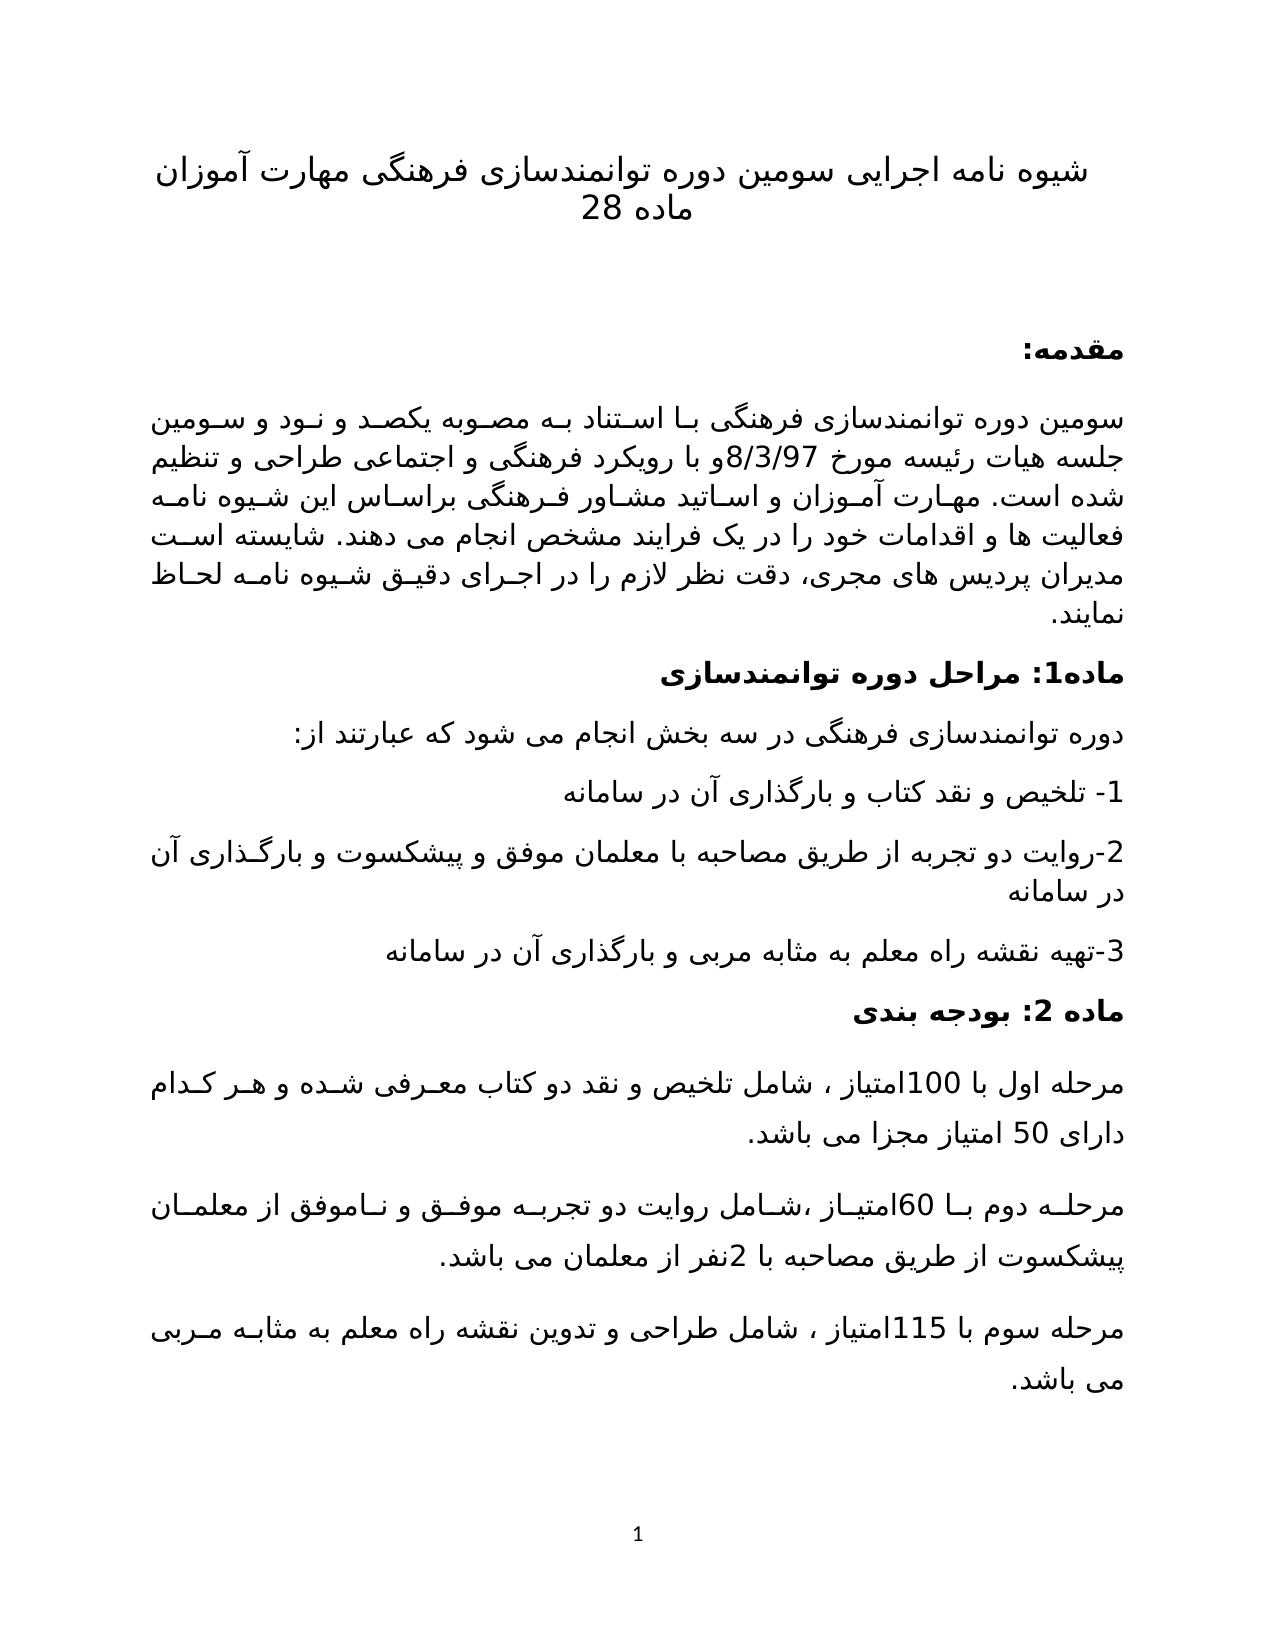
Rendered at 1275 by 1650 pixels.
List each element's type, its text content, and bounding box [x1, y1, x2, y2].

text ماده1: مراحل دوره توانمندسازی [150, 656, 1125, 690]
text دوره توانمندسازی فرهنگی در سه بخش انجام می شود که عبارتند از: [150, 716, 1125, 750]
text 3-تهیه نقشه راه معلم به مثابه مربی و بارگذاری آن در سامانه [150, 934, 1125, 968]
text مقدمه: [150, 332, 1125, 366]
text شیوه نامه اجرایی سومین دوره توانمندسازی فرهنگی مهارت آموزان ماده 28 [150, 150, 1124, 228]
text مرحله سوم با 115امتیاز ، شامل طراحی و تدوین نقشه راه معلم به مثابه مربی می باشد. [150, 1311, 1125, 1396]
text مرحله دوم با 60امتیاز ،شامل روایت دو تجربه موفق و ناموفق از معلمان پیشکسوت از طریق مصاحبه با 2نفر از معلمان می باشد. [150, 1189, 1125, 1273]
text 2-روایت دو تجربه از طریق مصاحبه با معلمان موفق و پیشکسوت و بارگذاری آن در سامانه [150, 836, 1125, 908]
text 1- تلخیص و نقد کتاب و بارگذاری آن در سامانه [150, 776, 1125, 810]
text ماده 2: بودجه بندی [150, 994, 1125, 1028]
text مرحله اول با 100امتیاز ، شامل تلخیص و نقد دو کتاب معرفی شده و هر کدام دارای 50 امتیاز مجزا می باشد. [150, 1066, 1125, 1151]
text سومین دوره توانمندسازی فرهنگی با استناد به مصوبه یکصد و نود و سومین جلسه هیات رئیسه مورخ 8/3/97و با رویکرد فرهنگی و اجتماعی طراحی و تنظیم شده است. مهارت آموزان و اساتید مشاور فرهنگی براساس این شیوه نامه فعالیت ها و اقدامات خود را در یک فرایند مشخص انجام می دهند. شایسته است مدیران پردیس های مجری، دقت نظر لازم را در اجرای دقیق شیوه نامه لحاظ نمایند. [150, 402, 1125, 630]
